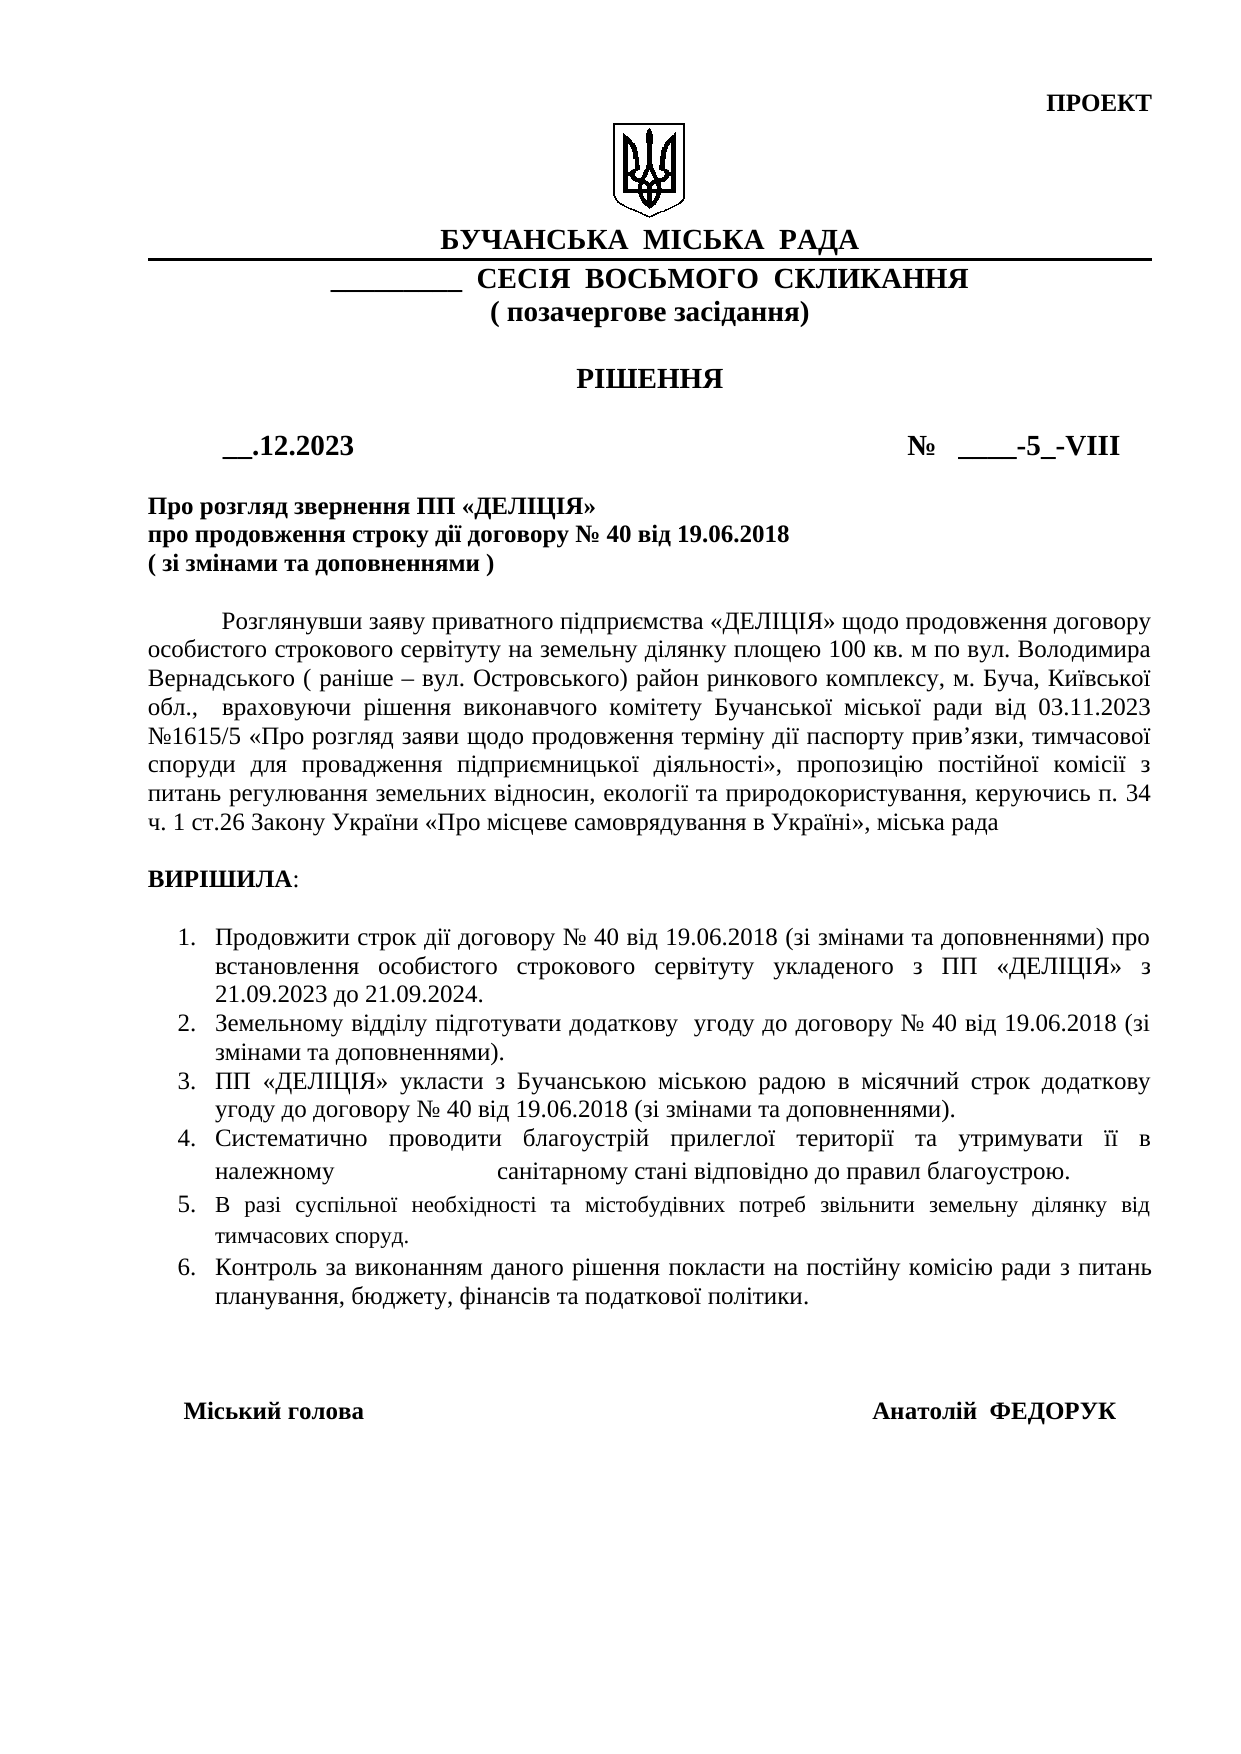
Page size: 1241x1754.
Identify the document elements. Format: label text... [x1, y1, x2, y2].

list Контроль за виконанням даного рішення покласти на постійну комісію ради з питань планування, бюджету, фінансів та податкової політики. [177, 1252, 1152, 1309]
text ПРОЕКТ [148, 88, 1152, 117]
text ( зі змінами та доповненнями ) [148, 548, 1152, 577]
list Систематично проводити благоустрій прилеглої території та утримувати її в належному санітарному стані відповідно до правил благоустрою. [177, 1123, 1152, 1185]
text __.12.2023 № ____-5_-VІІІ [148, 428, 1152, 462]
list В разі суспільної необхідності та містобудівних потреб звільнити земельну ділянку від тимчасових споруд. [177, 1189, 1152, 1248]
text Про розгляд звернення ПП «ДЕЛІЦІЯ» [148, 491, 1152, 519]
text _________ СЕСІЯ ВОСЬМОГО СКЛИКАННЯ [148, 261, 1152, 294]
list Продовжити строк дії договору № 40 від 19.06.2018 (зі змінами та доповненнями) про встановлення особистого строкового сервітуту укладеного з ПП «ДЕЛІЦІЯ» з 21.09.2023 до 21.09.2024. [177, 922, 1152, 1008]
text ( позачергове засідання) [148, 294, 1152, 328]
text ВИРІШИЛА: [148, 864, 1152, 893]
list Земельному відділу підготувати додаткову угоду до договору № 40 від 19.06.2018 (зі змінами та доповненнями). [177, 1008, 1152, 1066]
text РІШЕННЯ [148, 361, 1152, 395]
list ПП «ДЕЛІЦІЯ» укласти з Бучанською міською радою в місячний строк додаткову угоду до договору № 40 від 19.06.2018 (зі змінами та доповненнями). [177, 1066, 1152, 1123]
text про продовження строку дії договору № 40 від 19.06.2018 [148, 519, 1152, 548]
text Розглянувши заяву приватного підприємства «ДЕЛІЦІЯ» щодо продовження договору особистого строкового сервітуту на земельну ділянку площею 100 кв. м по вул. Володимира Вернадського ( раніше – вул. Островського) район ринкового комплексу, м. Буча, Київської обл., враховуючи рішення виконавчого комітету Бучанської міської ради від 03.11.2023 №1615/5 «Про розгляд заяви щодо продовження терміну дії паспорту прив’язки, тимчасової споруди для провадження підприємницької діяльності», пропозицію постійної комісії з питань регулювання земельних відносин, екології та природокористування, керуючись п. 34 ч. 1 ст.26 Закону України «Про місцеве самоврядування в Україні», міська рада [148, 606, 1152, 836]
text Міський голова Анатолій ФЕДОРУК [148, 1396, 1152, 1424]
text БУЧАНСЬКА МІСЬКА РАДА [148, 222, 1152, 258]
